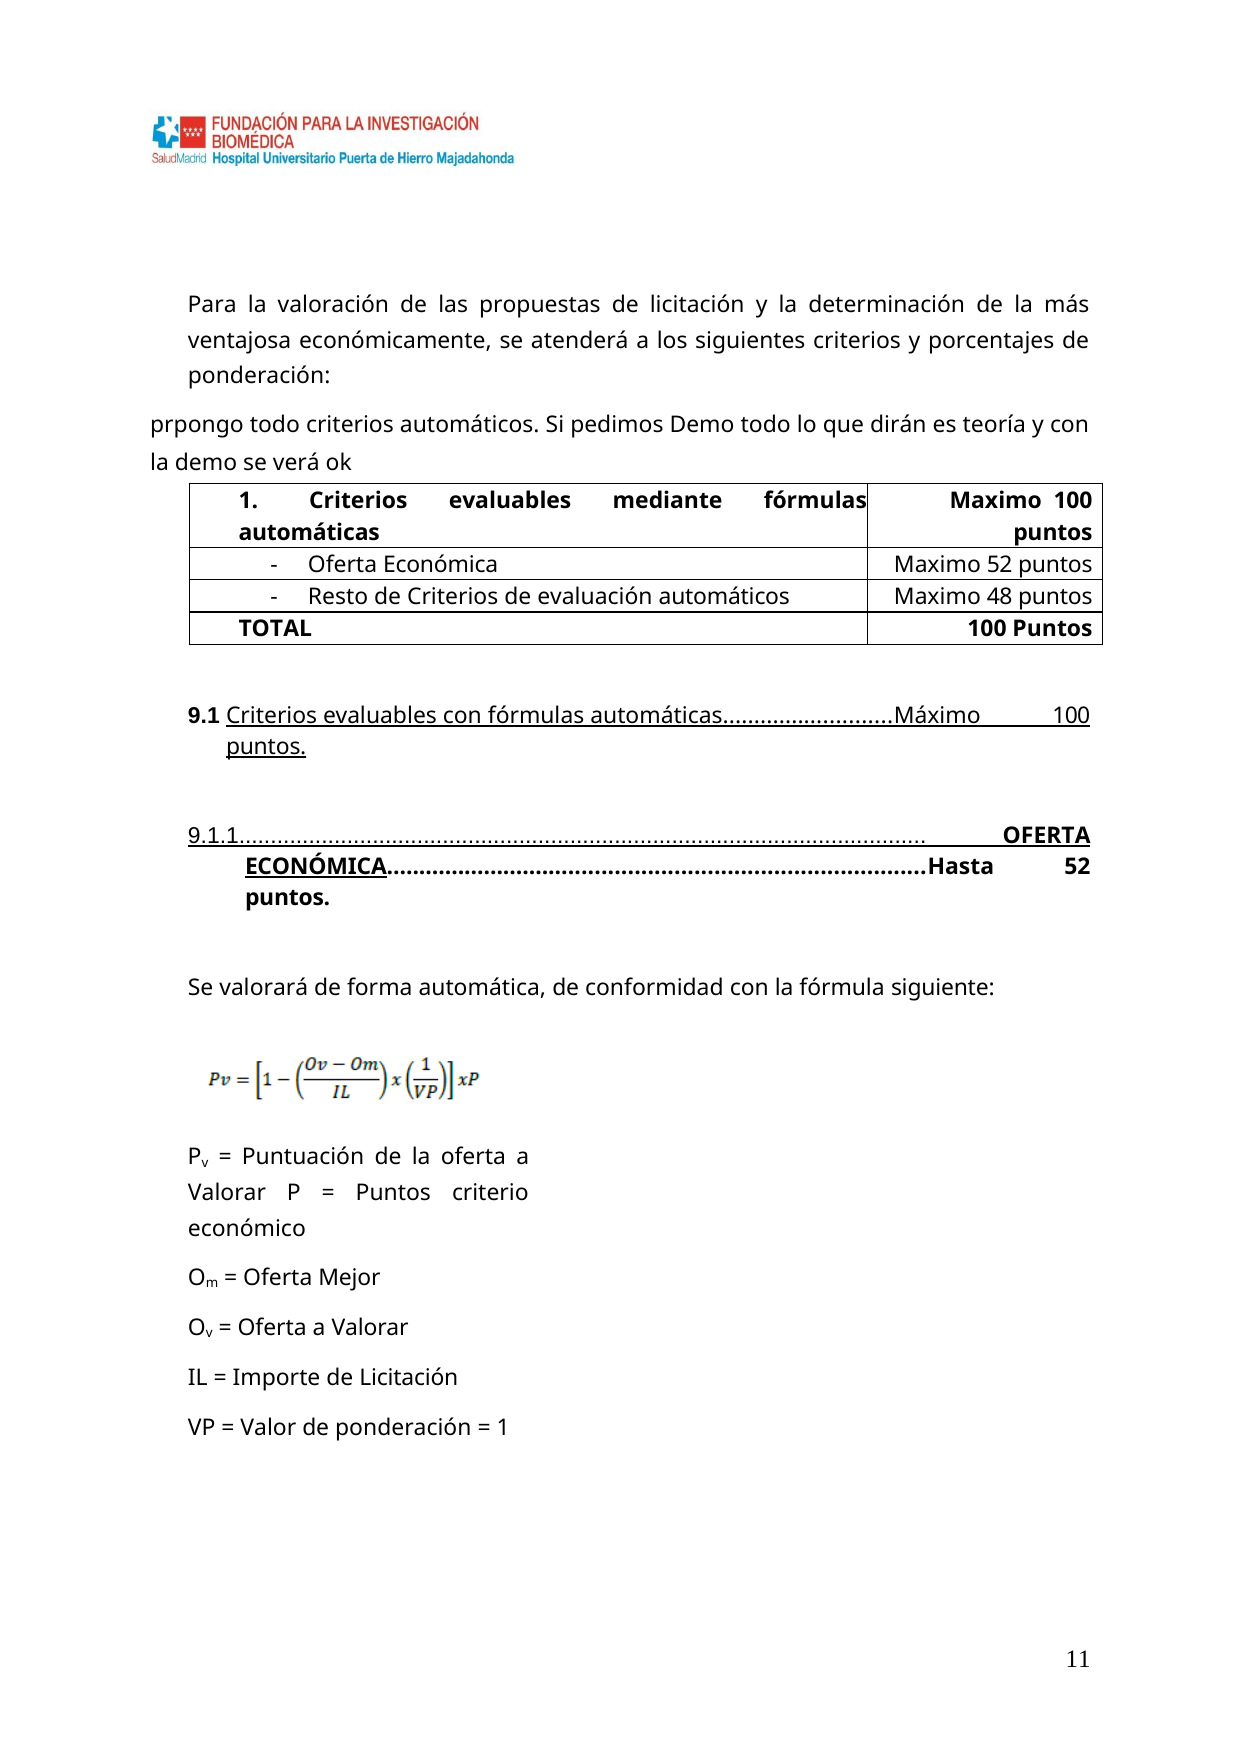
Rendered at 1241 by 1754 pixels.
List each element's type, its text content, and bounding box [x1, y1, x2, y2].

table_cell Maximo 48 puntos [868, 580, 1102, 611]
list OFERTA ECONÓMICA Hasta 52 puntos. [188, 847, 1090, 913]
table_cell 100 Puntos [868, 613, 1102, 644]
text Om = Oferta Mejor [188, 1261, 1090, 1292]
text Se valorará de forma automática, de conformidad con la fórmula siguiente: [188, 970, 1090, 1002]
picture [150, 110, 515, 168]
text IL = Importe de Licitación [188, 1361, 1090, 1392]
table_cell - Oferta Económica [190, 548, 867, 579]
text Para la valoración de las propuestas de licitación y la determinación de la más ventajosa económicamente, se atenderá a los siguientes criterios y porcentajes de ponderación: [187, 288, 1090, 391]
subtitle Criterios evaluables con fórmulas automáticas Máximo 100 puntos. [188, 698, 1090, 761]
text Pv = Puntuación de la oferta a Valorar P = Puntos criterio económico [187, 1140, 529, 1243]
text VP = Valor de ponderación = 1 [188, 1411, 1090, 1442]
picture [194, 1033, 523, 1116]
text Ov = Oferta a Valorar [188, 1311, 1090, 1342]
table_header 1. Criterios evaluables mediante fórmulas automáticas [190, 484, 867, 547]
table_cell - Resto de Criterios de evaluación automáticos [190, 580, 867, 611]
text prpongo todo criterios automáticos. Si pedimos Demo todo lo que dirán es teoría y con la demo se verá ok [150, 408, 1090, 477]
table_header Maximo 100 puntos [868, 484, 1102, 547]
list OFERTA ECONÓMICA Hasta 52 puntos. [188, 819, 1090, 845]
table_cell Maximo 52 puntos [868, 548, 1102, 579]
table_cell TOTAL [190, 613, 867, 644]
